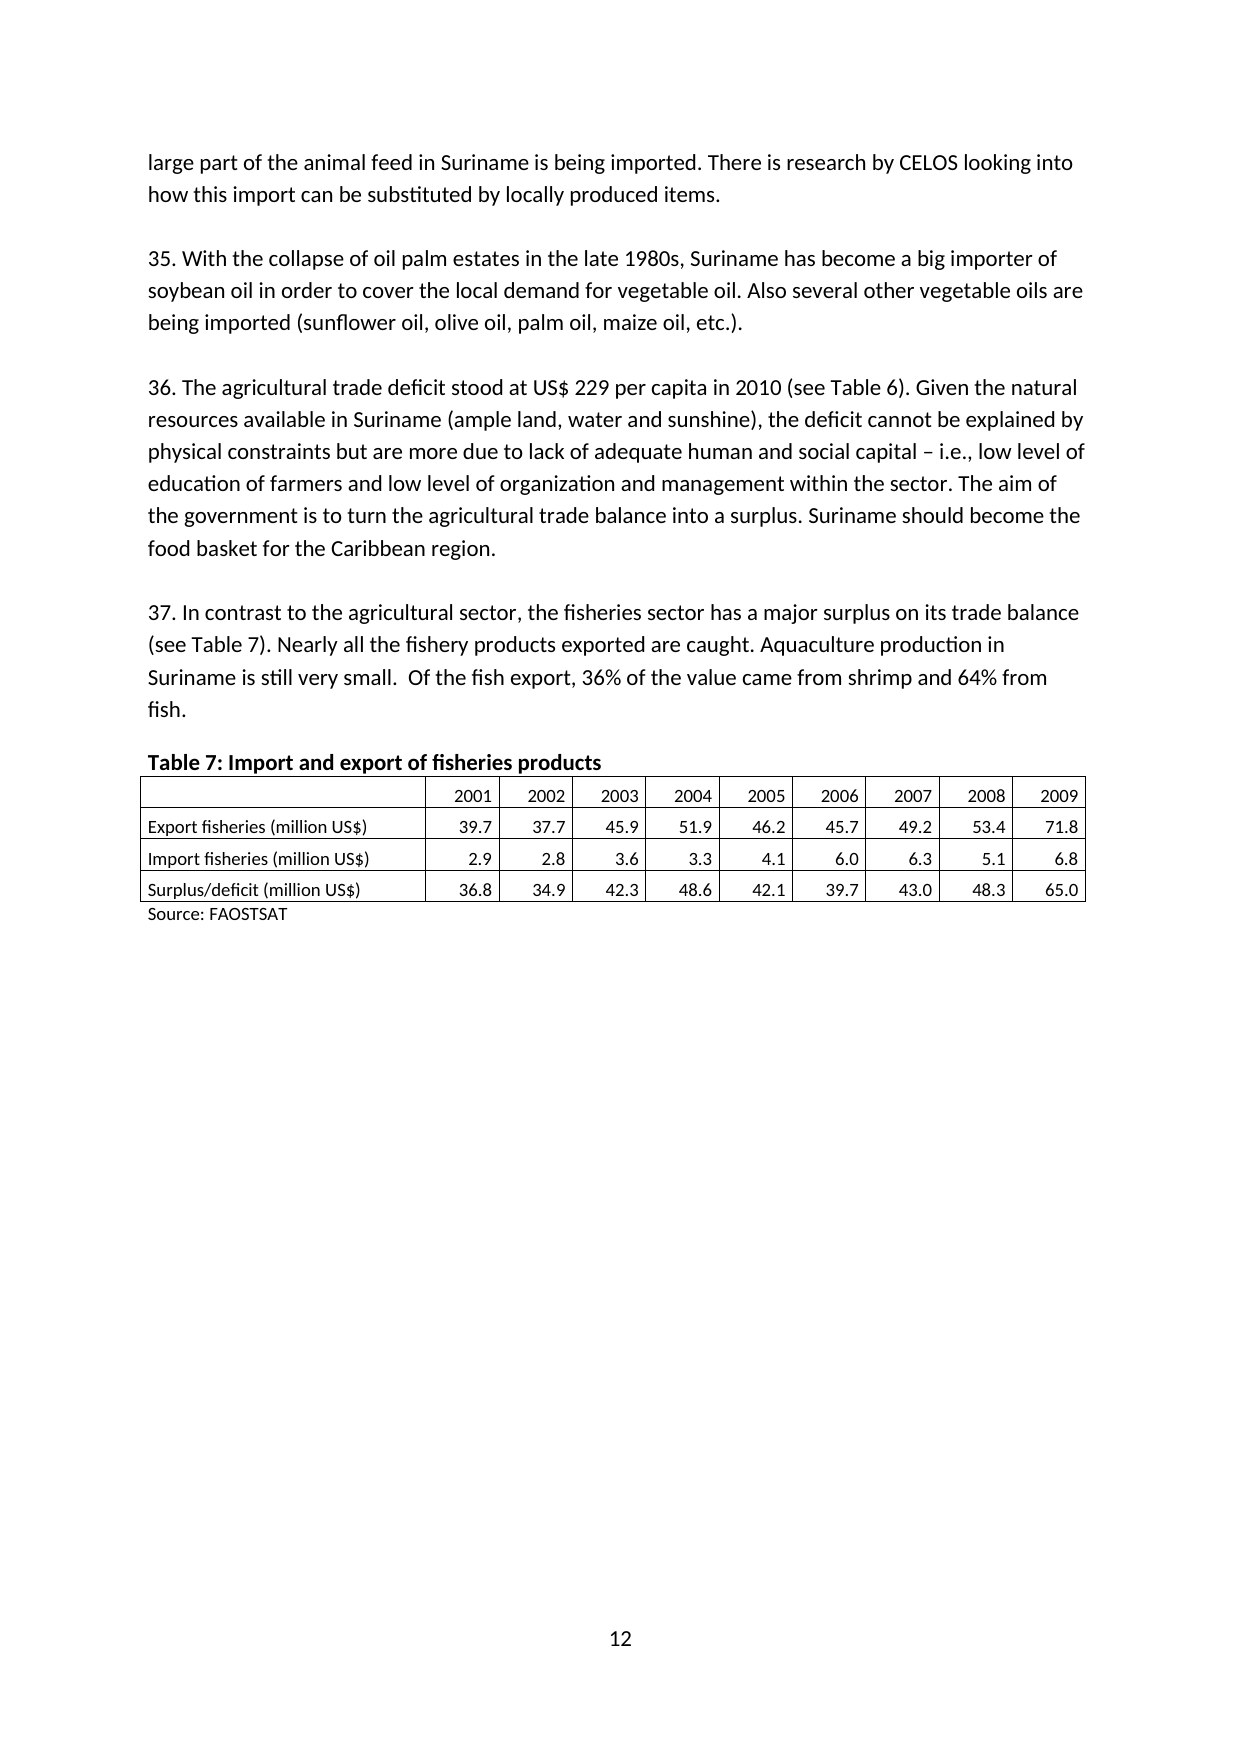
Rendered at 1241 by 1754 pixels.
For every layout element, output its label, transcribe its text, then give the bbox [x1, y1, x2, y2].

table_cell 43.0 [866, 871, 939, 901]
table_cell 53.4 [940, 808, 1012, 838]
table_header 2004 [646, 777, 719, 807]
table_cell 34.9 [500, 871, 572, 901]
table_header 2006 [793, 777, 865, 807]
table_cell Import fisheries (million US$) [141, 839, 425, 869]
table_cell 3.6 [573, 839, 645, 869]
table_cell 42.1 [720, 871, 792, 901]
table_cell 71.8 [1013, 808, 1085, 838]
table_cell 6.0 [793, 839, 865, 869]
list 35. With the collapse of oil palm estates in the late 1980s, Suriname has become a big importer of soybean oil in order to cover the local demand for vegetable oil. Also several other vegetable oils are being imported (sunflower oil, olive oil, palm oil, maize oil, etc.). [148, 244, 1093, 337]
list 36. The agricultural trade deficit stood at US$ 229 per capita in 2010 (see Table 6). Given the natural resources available in Suriname (ample land, water and sunshine), the deficit cannot be explained by physical constraints but are more due to lack of adequate human and social capital – i.e., low level of education of farmers and low level of organization and management within the sector. The aim of the government is to turn the agricultural trade balance into a surplus. Suriname should become the food basket for the Caribbean region. [148, 373, 1093, 562]
table_cell 49.2 [866, 808, 939, 838]
table_cell 4.1 [720, 839, 792, 869]
table_header 2008 [940, 777, 1012, 807]
table_cell 2.9 [426, 839, 499, 869]
table_cell 39.7 [793, 871, 865, 901]
table_header 2007 [866, 777, 939, 807]
table_cell 51.9 [646, 808, 719, 838]
table_cell 46.2 [720, 808, 792, 838]
table_cell 48.3 [940, 871, 1012, 901]
table_header [141, 777, 425, 807]
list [148, 148, 1093, 208]
list Source: FAOSTSAT [148, 902, 1093, 925]
text Table 7: Import and export of fisheries products [148, 748, 1093, 776]
table_header 2001 [426, 777, 499, 807]
table_header 2003 [573, 777, 645, 807]
table_cell 2.8 [500, 839, 572, 869]
table_cell 37.7 [500, 808, 572, 838]
table_header 2005 [720, 777, 792, 807]
table_cell 6.8 [1013, 839, 1085, 869]
table_cell 39.7 [426, 808, 499, 838]
table_header 2002 [500, 777, 572, 807]
table_cell Export fisheries (million US$) [141, 808, 425, 838]
list 37. In contrast to the agricultural sector, the fisheries sector has a major surplus on its trade balance (see Table 7). Nearly all the fishery products exported are caught. Aquaculture production in Suriname is still very small. Of the fish export, 36% of the value came from shrimp and 64% from fish. [148, 598, 1093, 723]
table_cell 45.7 [793, 808, 865, 838]
table_cell 36.8 [426, 871, 499, 901]
table_cell 65.0 [1013, 871, 1085, 901]
table_cell 42.3 [573, 871, 645, 901]
table_header 2009 [1013, 777, 1085, 807]
table_cell 3.3 [646, 839, 719, 869]
table_cell Surplus/deficit (million US$) [141, 871, 425, 901]
table_cell 48.6 [646, 871, 719, 901]
table_cell 5.1 [940, 839, 1012, 869]
table_cell 6.3 [866, 839, 939, 869]
table_cell 45.9 [573, 808, 645, 838]
